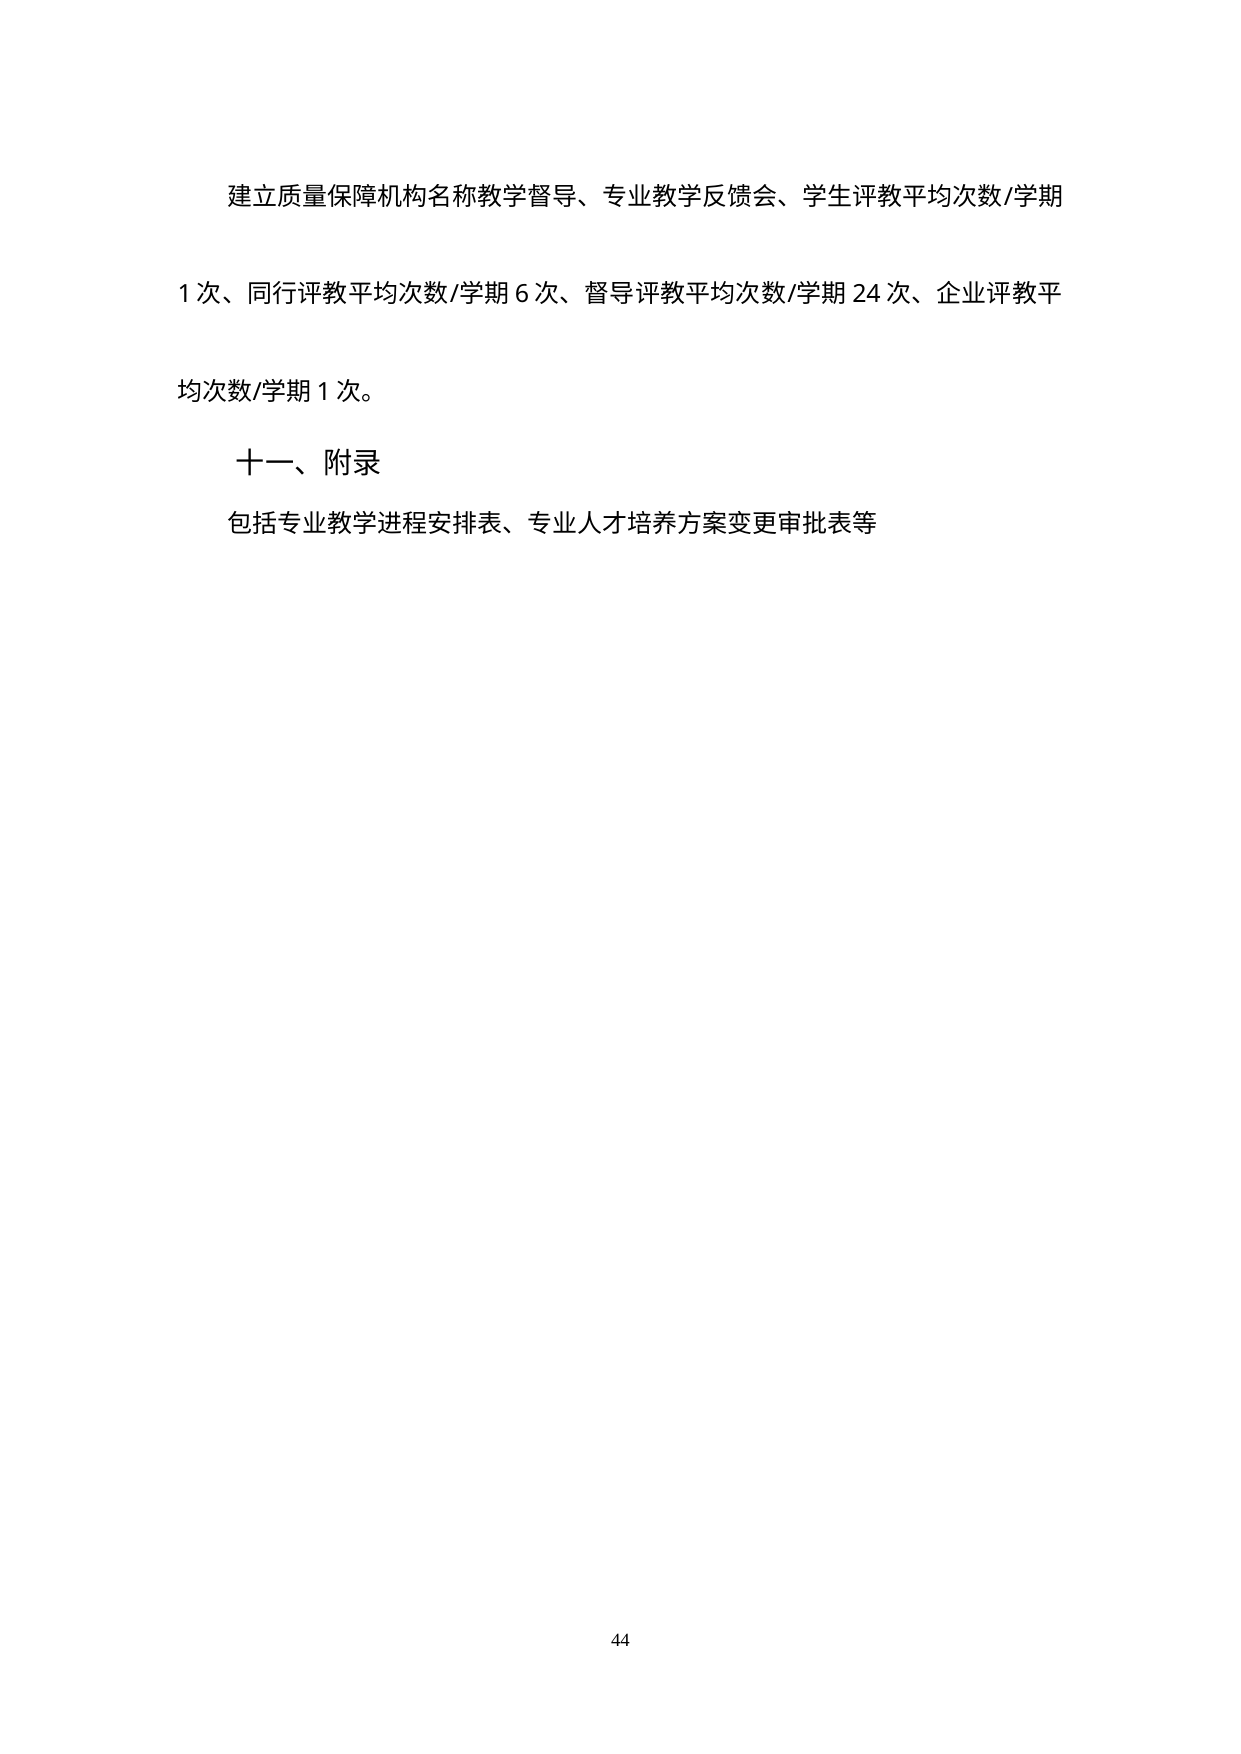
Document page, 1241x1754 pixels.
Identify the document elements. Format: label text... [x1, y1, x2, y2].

text 十一、附录 [177, 440, 1063, 482]
text 包括专业教学进程安排表、专业人才培养方案变更审批表等 [177, 503, 1063, 540]
text 建立质量保障机构名称教学督导、专业教学反馈会、学生评教平均次数/学期1次、同行评教平均次数/学期6次、督导评教平均次数/学期24次、企业评教平均次数/学期1次。 [177, 162, 1063, 422]
